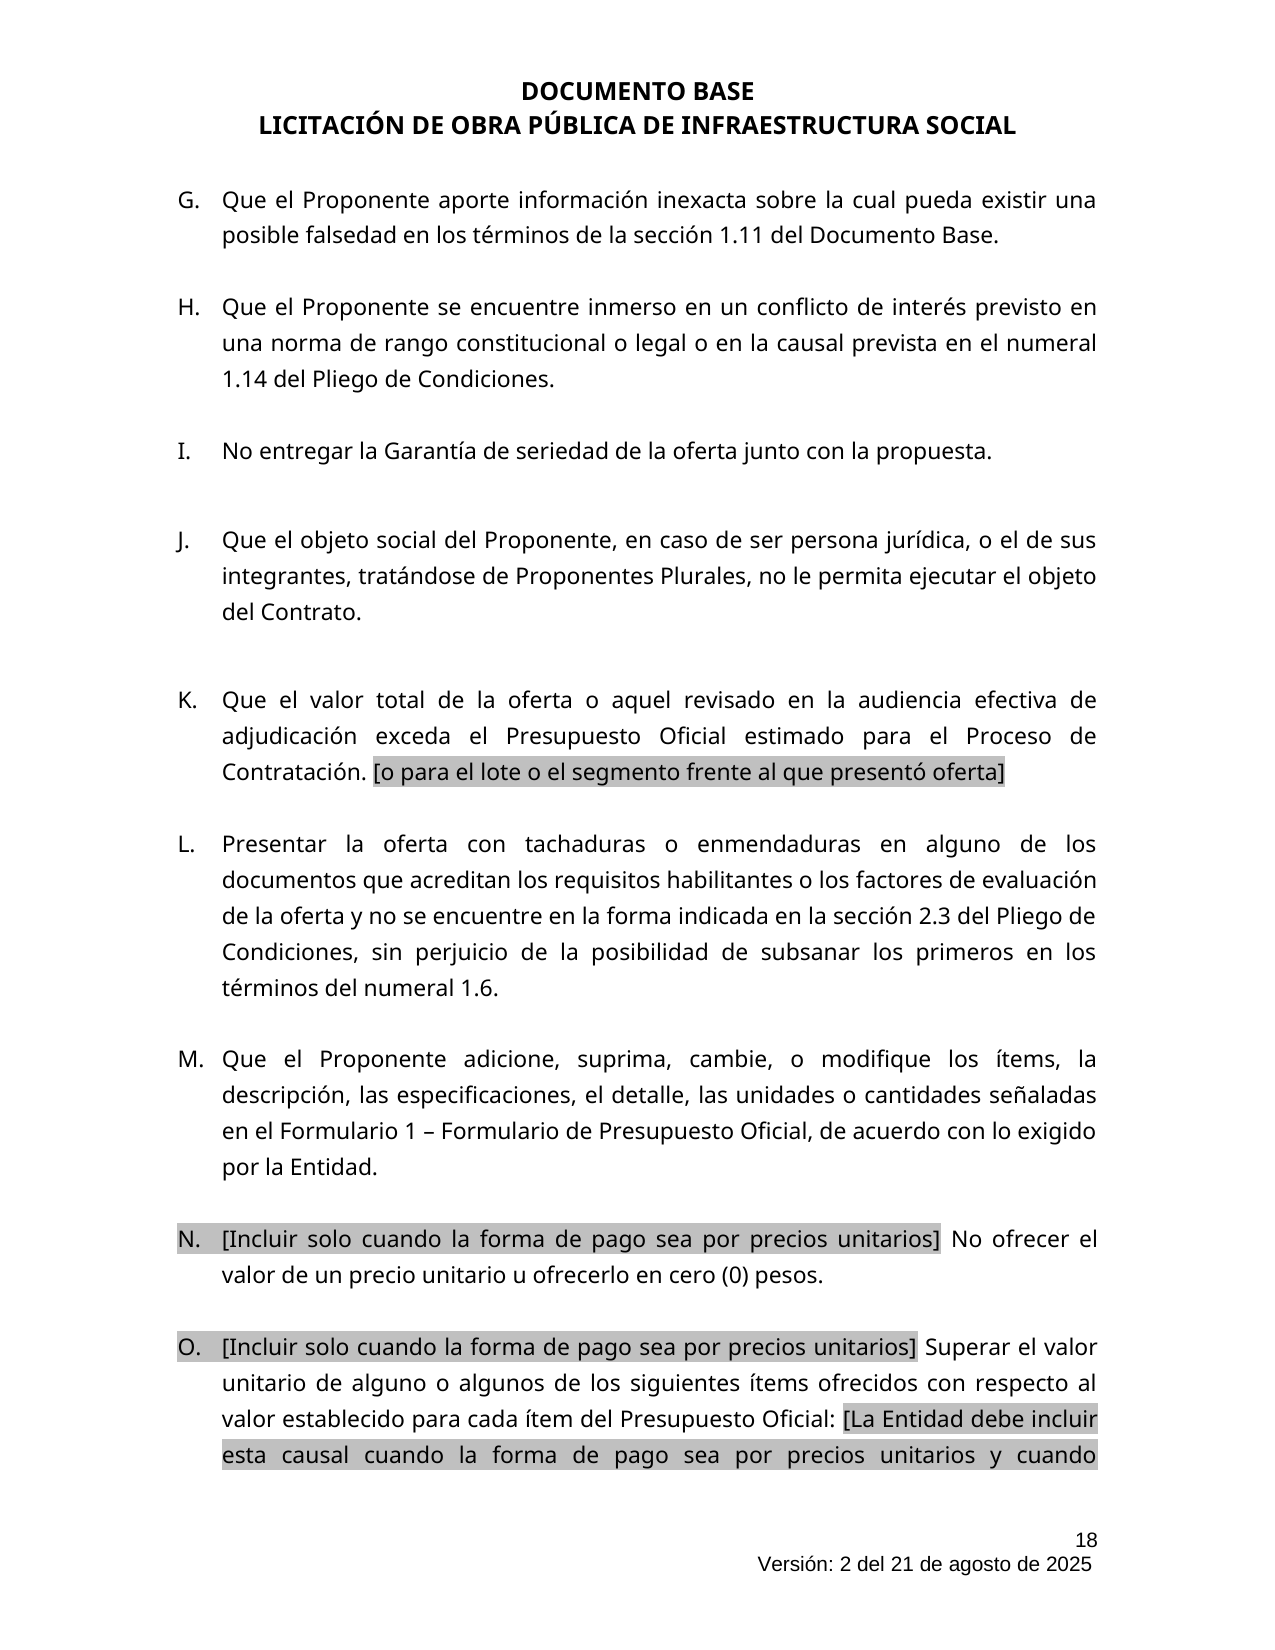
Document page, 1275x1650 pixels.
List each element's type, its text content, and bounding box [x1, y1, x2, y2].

list Que el Proponente se encuentre inmerso en un conflicto de interés previsto en una norma de rango constitucional o legal o en la causal prevista en el numeral 1.14 del Pliego de Condiciones. [177, 291, 1098, 394]
list [Incluir solo cuando la forma de pago sea por precios unitarios] No ofrecer el valor de un precio unitario u ofrecerlo en cero (0) pesos. [177, 1223, 1098, 1290]
list Que el Proponente adicione, suprima, cambie, o modifique los ítems, la descripción, las especificaciones, el detalle, las unidades o cantidades señaladas en el Formulario 1 – Formulario de Presupuesto Oficial, de acuerdo con lo exigido por la Entidad. [177, 1043, 1098, 1182]
list No entregar la Garantía de seriedad de la oferta junto con la propuesta. [177, 435, 1098, 466]
list Que el Proponente aporte información inexacta sobre la cual pueda existir una posible falsedad en los términos de la sección 1.11 del Documento Base. [177, 183, 1098, 251]
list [177, 1331, 1098, 1470]
list Que el valor total de la oferta o aquel revisado en la audiencia efectiva de adjudicación exceda el Presupuesto Oficial estimado para el Proceso de Contratación. [o para el lote o el segmento frente al que presentó oferta] [177, 684, 1098, 787]
list Presentar la oferta con tachaduras o enmendaduras en alguno de los documentos que acreditan los requisitos habilitantes o los factores de evaluación de la oferta y no se encuentre en la forma indicada en la sección 2.3 del Pliego de Condiciones, sin perjuicio de la posibilidad de subsanar los primeros en los términos del numeral 1.6. [177, 828, 1098, 1003]
list Que el objeto social del Proponente, en caso de ser persona jurídica, o el de sus integrantes, tratándose de Proponentes Plurales, no le permita ejecutar el objeto del Contrato. [177, 524, 1098, 627]
